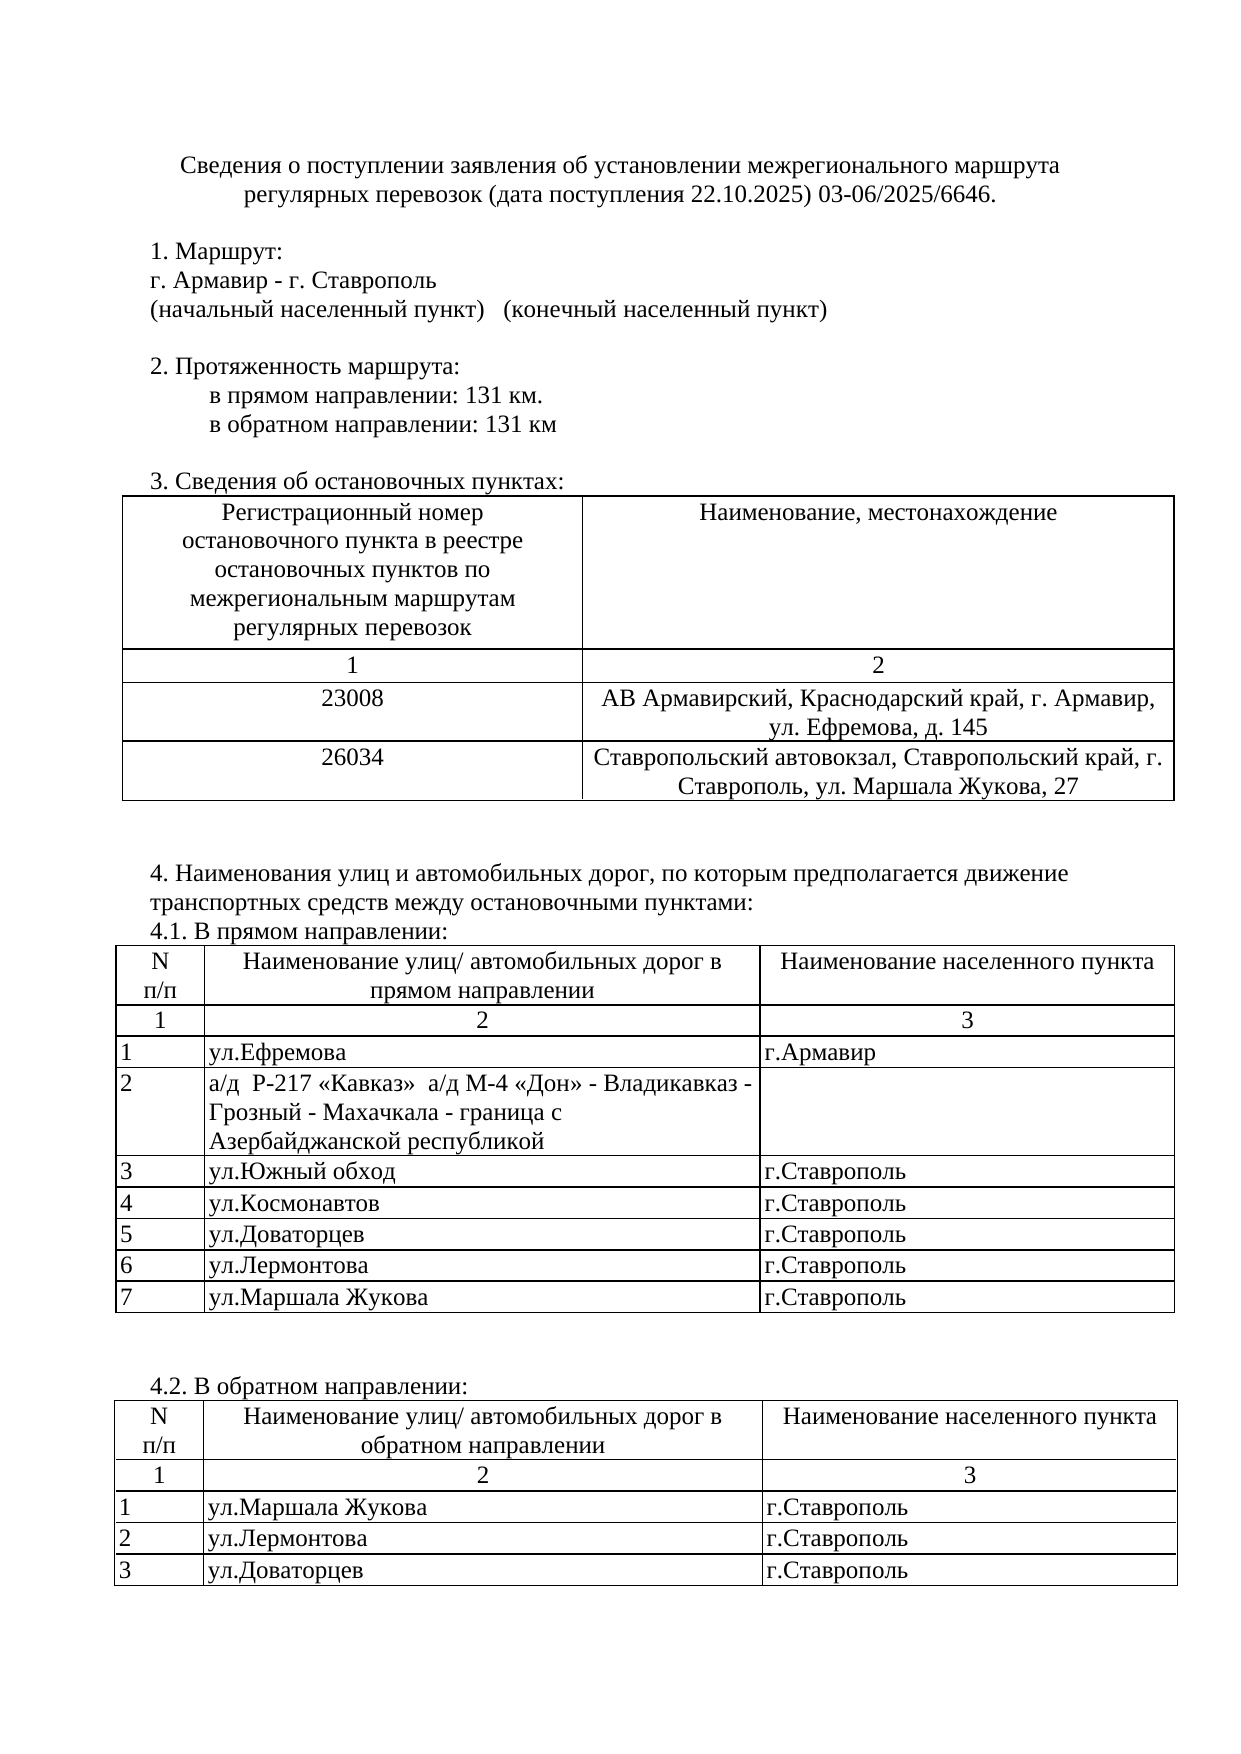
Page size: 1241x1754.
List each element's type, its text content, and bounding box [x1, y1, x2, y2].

table_cell г.Ставрополь [761, 1188, 1174, 1217]
table_header Наименование, местонахождение [583, 497, 1173, 648]
text 4. Наименования улиц и автомобильных дорог, по которым предполагается движение транспортных средств между остановочными пунктами: [150, 858, 1090, 916]
table_cell 2 [205, 1006, 759, 1035]
text 3. Сведения об остановочных пунктах: [150, 466, 1090, 495]
table_cell 2 [117, 1068, 204, 1154]
text г. Армавир - г. Ставрополь [150, 265, 1090, 294]
table_cell АВ Армавирский, Краснодарский край, г. Армавир, ул. Ефремова, д. 145 [583, 683, 1173, 740]
table_header N п/п [115, 1401, 203, 1459]
table_cell 2 [115, 1523, 203, 1553]
table_cell 1 [123, 650, 582, 681]
table_cell ул.Космонавтов [205, 1188, 759, 1217]
table_cell 4 [117, 1188, 204, 1217]
table_cell 6 [117, 1251, 204, 1280]
table_cell ул.Маршала Жукова [205, 1282, 759, 1312]
table_header N п/п [117, 946, 204, 1004]
table_cell г.Ставрополь [761, 1156, 1174, 1186]
table_cell г.Ставрополь [761, 1219, 1174, 1249]
table_cell ул.Южный обход [205, 1156, 759, 1186]
table_cell г.Ставрополь [761, 1251, 1174, 1280]
text Сведения о поступлении заявления об установлении межрегионального маршрута регулярных перевозок (дата поступления 22.10.2025) 03-06/2025/6646. [150, 150, 1090, 207]
table_cell 3 [115, 1554, 203, 1584]
table_cell ул.Маршала Жукова [204, 1492, 762, 1522]
table_cell 3 [117, 1156, 204, 1186]
table_cell Ставропольский автовокзал, Ставропольский край, г. Ставрополь, ул. Маршала Жукова, 27 [583, 742, 1173, 799]
text 2. Протяженность маршрута: [150, 351, 1090, 380]
table_cell 1 [117, 1037, 204, 1067]
table_cell 3 [761, 1006, 1174, 1035]
text 4.1. В прямом направлении: [150, 916, 1090, 945]
table_cell а/д Р-217 «Кавказ» а/д М-4 «Дон» - Владикавказ - Грозный - Махачкала - граница с Азербайджанской республикой [205, 1068, 759, 1154]
text 1. Маршрут: [150, 236, 1090, 265]
table_cell 23008 [123, 683, 582, 740]
table_header Наименование населенного пункта [761, 946, 1174, 1004]
table_cell 3 [763, 1459, 1177, 1490]
table_cell г.Ставрополь [763, 1522, 1177, 1553]
table_cell ул.Лермонтова [205, 1251, 759, 1280]
table_cell 1 [115, 1491, 203, 1522]
table_cell [761, 1068, 1174, 1154]
table_cell г.Армавир [761, 1037, 1174, 1067]
table_header Регистрационный номер остановочного пункта в реестре остановочных пунктов по межрегиональным маршрутам регулярных перевозок [123, 497, 582, 648]
table_cell г.Ставрополь [763, 1553, 1177, 1584]
table_header Наименование населенного пункта [763, 1401, 1177, 1459]
table_cell 5 [117, 1219, 204, 1249]
table_cell ул.Доваторцев [204, 1555, 762, 1584]
table_cell 7 [117, 1282, 204, 1312]
table_cell 1 [115, 1460, 203, 1490]
table_cell 2 [583, 650, 1173, 681]
table_header Наименование улиц/ автомобильных дорог в обратном направлении [204, 1401, 762, 1459]
text в прямом направлении: 131 км. [150, 380, 1090, 409]
table_header Наименование улиц/ автомобильных дорог в прямом направлении [205, 946, 759, 1004]
table_cell г.Ставрополь [763, 1490, 1177, 1522]
text в обратном направлении: 131 км [150, 409, 1090, 437]
table_cell 2 [204, 1460, 762, 1490]
table_cell г.Ставрополь [761, 1282, 1174, 1312]
table_cell 26034 [123, 742, 582, 799]
table_cell 1 [117, 1006, 204, 1035]
text (начальный населенный пункт) (конечный населенный пункт) [150, 294, 1090, 322]
table_cell ул.Лермонтова [204, 1523, 762, 1553]
table_cell ул.Доваторцев [205, 1219, 759, 1249]
table_cell ул.Ефремова [205, 1037, 759, 1067]
text 4.2. В обратном направлении: [150, 1371, 1090, 1400]
